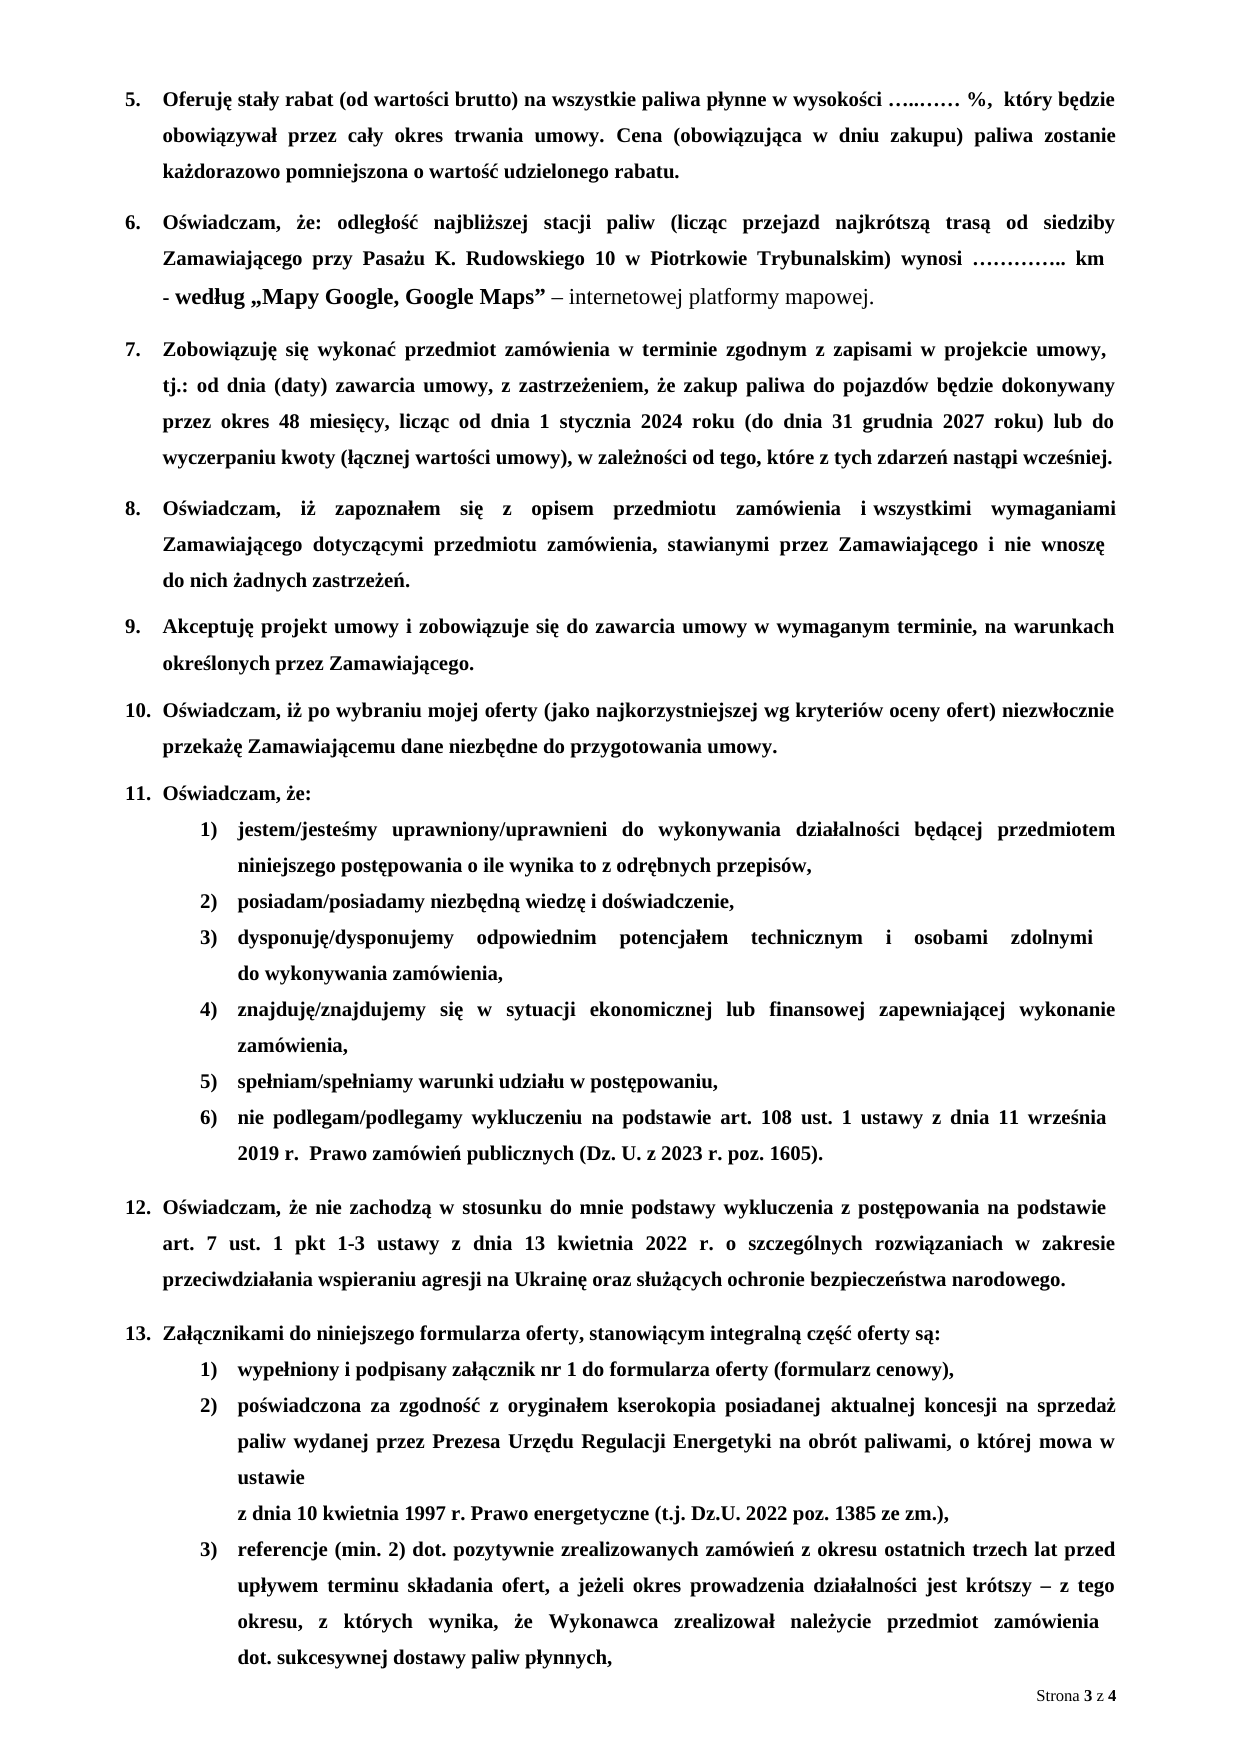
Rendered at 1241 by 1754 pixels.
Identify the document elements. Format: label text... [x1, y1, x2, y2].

list Oświadczam, że: odległość najbliższej stacji paliw (licząc przejazd najkrótszą trasą od siedziby Zamawiającego przy Pasażu K. Rudowskiego 10 w Piotrkowie Trybunalskim) wynosi ………….. km - według „Mapy Google, Google Maps” – internetowej platformy mapowej. [125, 210, 1116, 309]
list posiadam/posiadamy niezbędną wiedzę i doświadczenie, [200, 889, 1116, 913]
list referencje (min. 2) dot. pozytywnie zrealizowanych zamówień z okresu ostatnich trzech lat przed upływem terminu składania ofert, a jeżeli okres prowadzenia działalności jest krótszy – z tego okresu, z których wynika, że Wykonawca zrealizował należycie przedmiot zamówienia dot. sukcesywnej dostawy paliw płynnych, [200, 1537, 1116, 1669]
list wypełniony i podpisany załącznik nr 1 do formularza oferty (formularz cenowy), [200, 1357, 1116, 1381]
list znajduję/znajdujemy się w sytuacji ekonomicznej lub finansowej zapewniającej wykonanie zamówienia, [200, 997, 1116, 1057]
list Akceptuję projekt umowy i zobowiązuje się do zawarcia umowy w wymaganym terminie, na warunkach określonych przez Zamawiającego. [125, 614, 1116, 674]
list jestem/jesteśmy uprawniony/uprawnieni do wykonywania działalności będącej przedmiotem niniejszego postępowania o ile wynika to z odrębnych przepisów, [200, 817, 1116, 877]
list Zobowiązuję się wykonać przedmiot zamówienia w terminie zgodnym z zapisami w projekcie umowy, tj.: od dnia (daty) zawarcia umowy, z zastrzeżeniem, że zakup paliwa do pojazdów będzie dokonywany przez okres 48 miesięcy, licząc od dnia 1 stycznia 2024 roku (do dnia 31 grudnia 2027 roku) lub do wyczerpaniu kwoty (łącznej wartości umowy), w zależności od tego, które z tych zdarzeń nastąpi wcześniej. [125, 337, 1116, 469]
list Załącznikami do niniejszego formularza oferty, stanowiącym integralną część oferty są: [125, 1321, 1116, 1345]
list Oferuję stały rabat (od wartości brutto) na wszystkie paliwa płynne w wysokości …..…… %, który będzie obowiązywał przez cały okres trwania umowy. Cena (obowiązująca w dniu zakupu) paliwa zostanie każdorazowo pomniejszona o wartość udzielonego rabatu. [125, 87, 1116, 183]
list Oświadczam, iż po wybraniu mojej oferty (jako najkorzystniejszej wg kryteriów oceny ofert) niezwłocznie przekażę Zamawiającemu dane niezbędne do przygotowania umowy. [125, 697, 1116, 758]
list poświadczona za zgodność z oryginałem kserokopia posiadanej aktualnej koncesji na sprzedaż paliw wydanej przez Prezesa Urzędu Regulacji Energetyki na obrót paliwami, o której mowa w ustawie z dnia 10 kwietnia 1997 r. Prawo energetyczne (t.j. Dz.U. 2022 poz. 1385 ze zm.), [200, 1393, 1116, 1525]
list Oświadczam, iż zapoznałem się z opisem przedmiotu zamówienia i wszystkimi wymaganiami Zamawiającego dotyczącymi przedmiotu zamówienia, stawianymi przez Zamawiającego i nie wnoszę do nich żadnych zastrzeżeń. [125, 495, 1116, 592]
list Oświadczam, że: [125, 781, 1116, 804]
list dysponuję/dysponujemy odpowiednim potencjałem technicznym i osobami zdolnymi do wykonywania zamówienia, [200, 925, 1116, 985]
list nie podlegam/podlegamy wykluczeniu na podstawie art. 108 ust. 1 ustawy z dnia 11 września 2019 r. Prawo zamówień publicznych (Dz. U. z 2023 r. poz. 1605). [200, 1105, 1116, 1165]
list Oświadczam, że nie zachodzą w stosunku do mnie podstawy wykluczenia z postępowania na podstawie art. 7 ust. 1 pkt 1-3 ustawy z dnia 13 kwietnia 2022 r. o szczególnych rozwiązaniach w zakresie przeciwdziałania wspieraniu agresji na Ukrainę oraz służących ochronie bezpieczeństwa narodowego. [125, 1195, 1116, 1291]
list spełniam/spełniamy warunki udziału w postępowaniu, [200, 1069, 1116, 1093]
